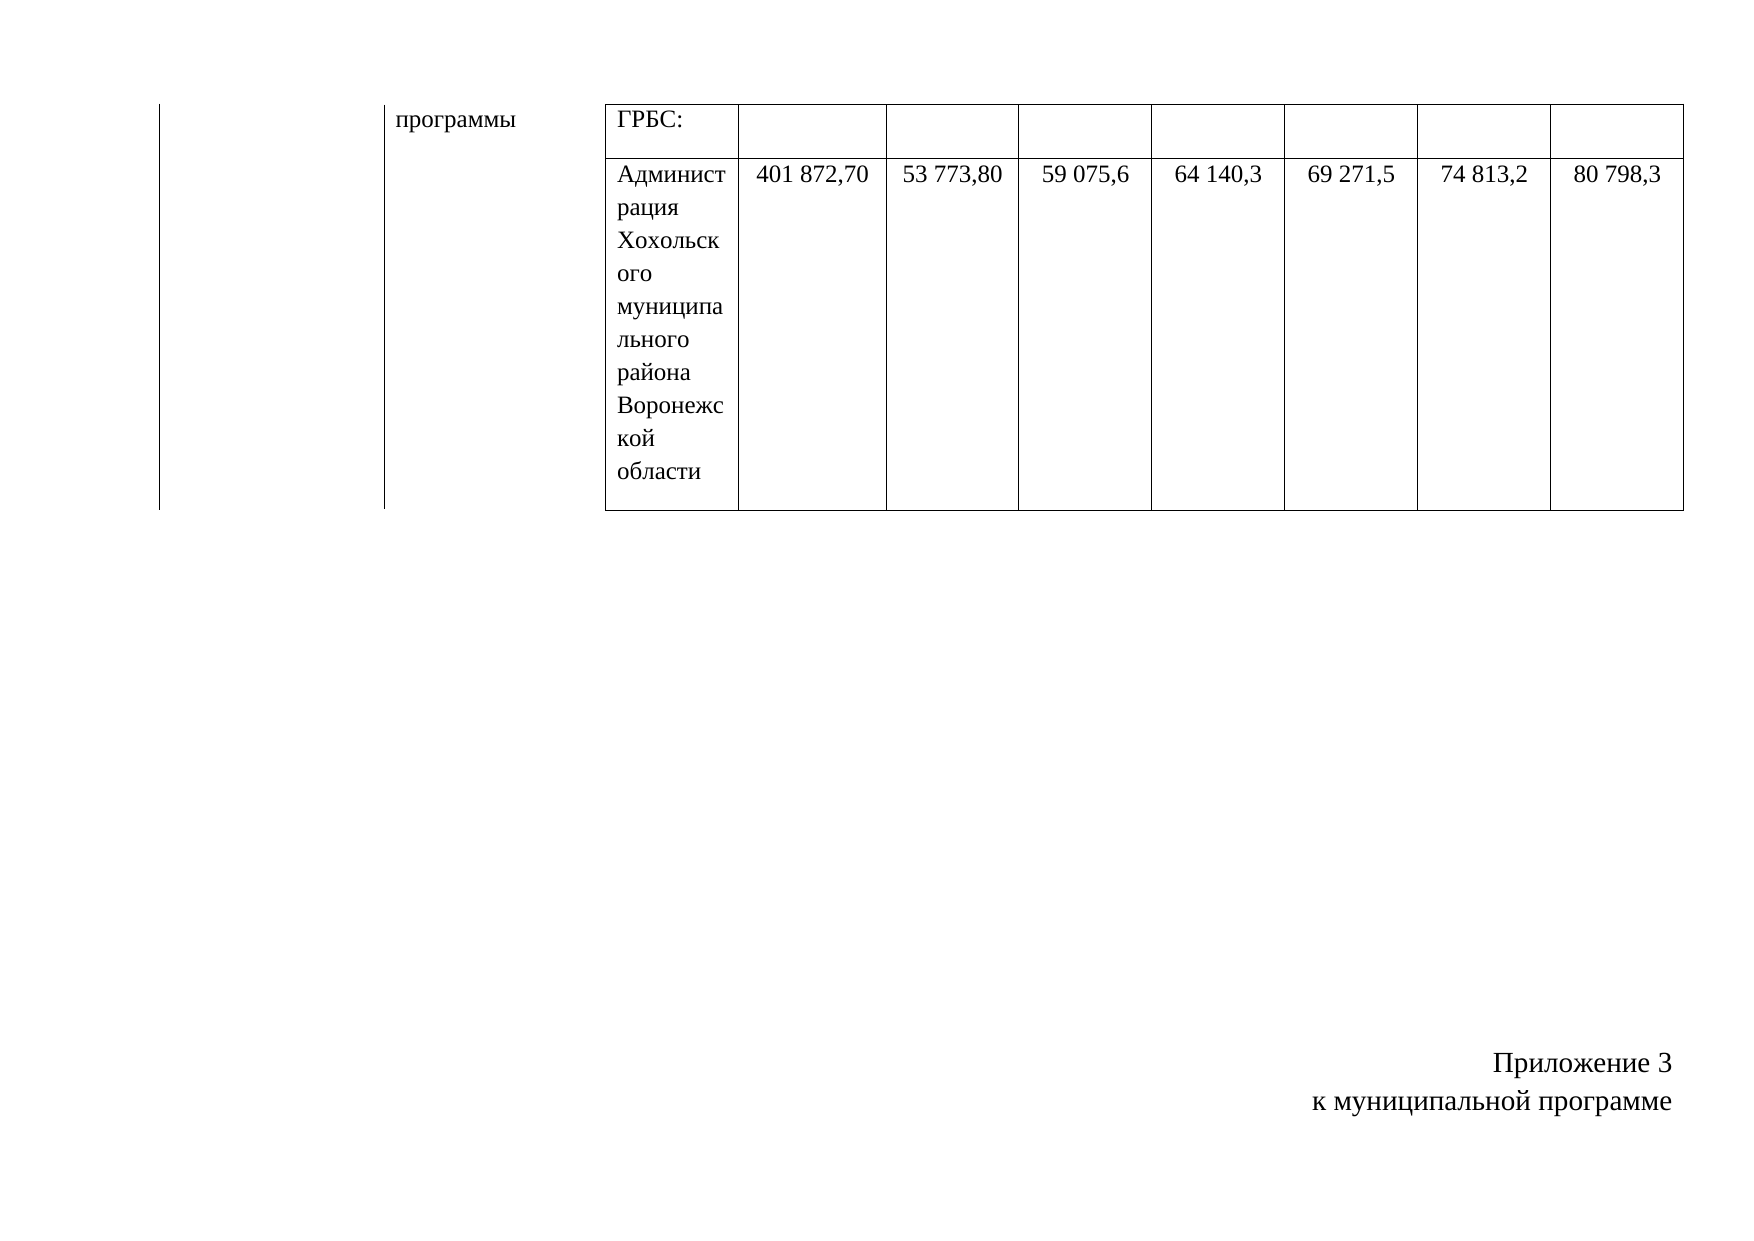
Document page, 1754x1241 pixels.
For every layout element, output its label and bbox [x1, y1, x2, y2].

table_cell [148, 104, 1683, 1181]
